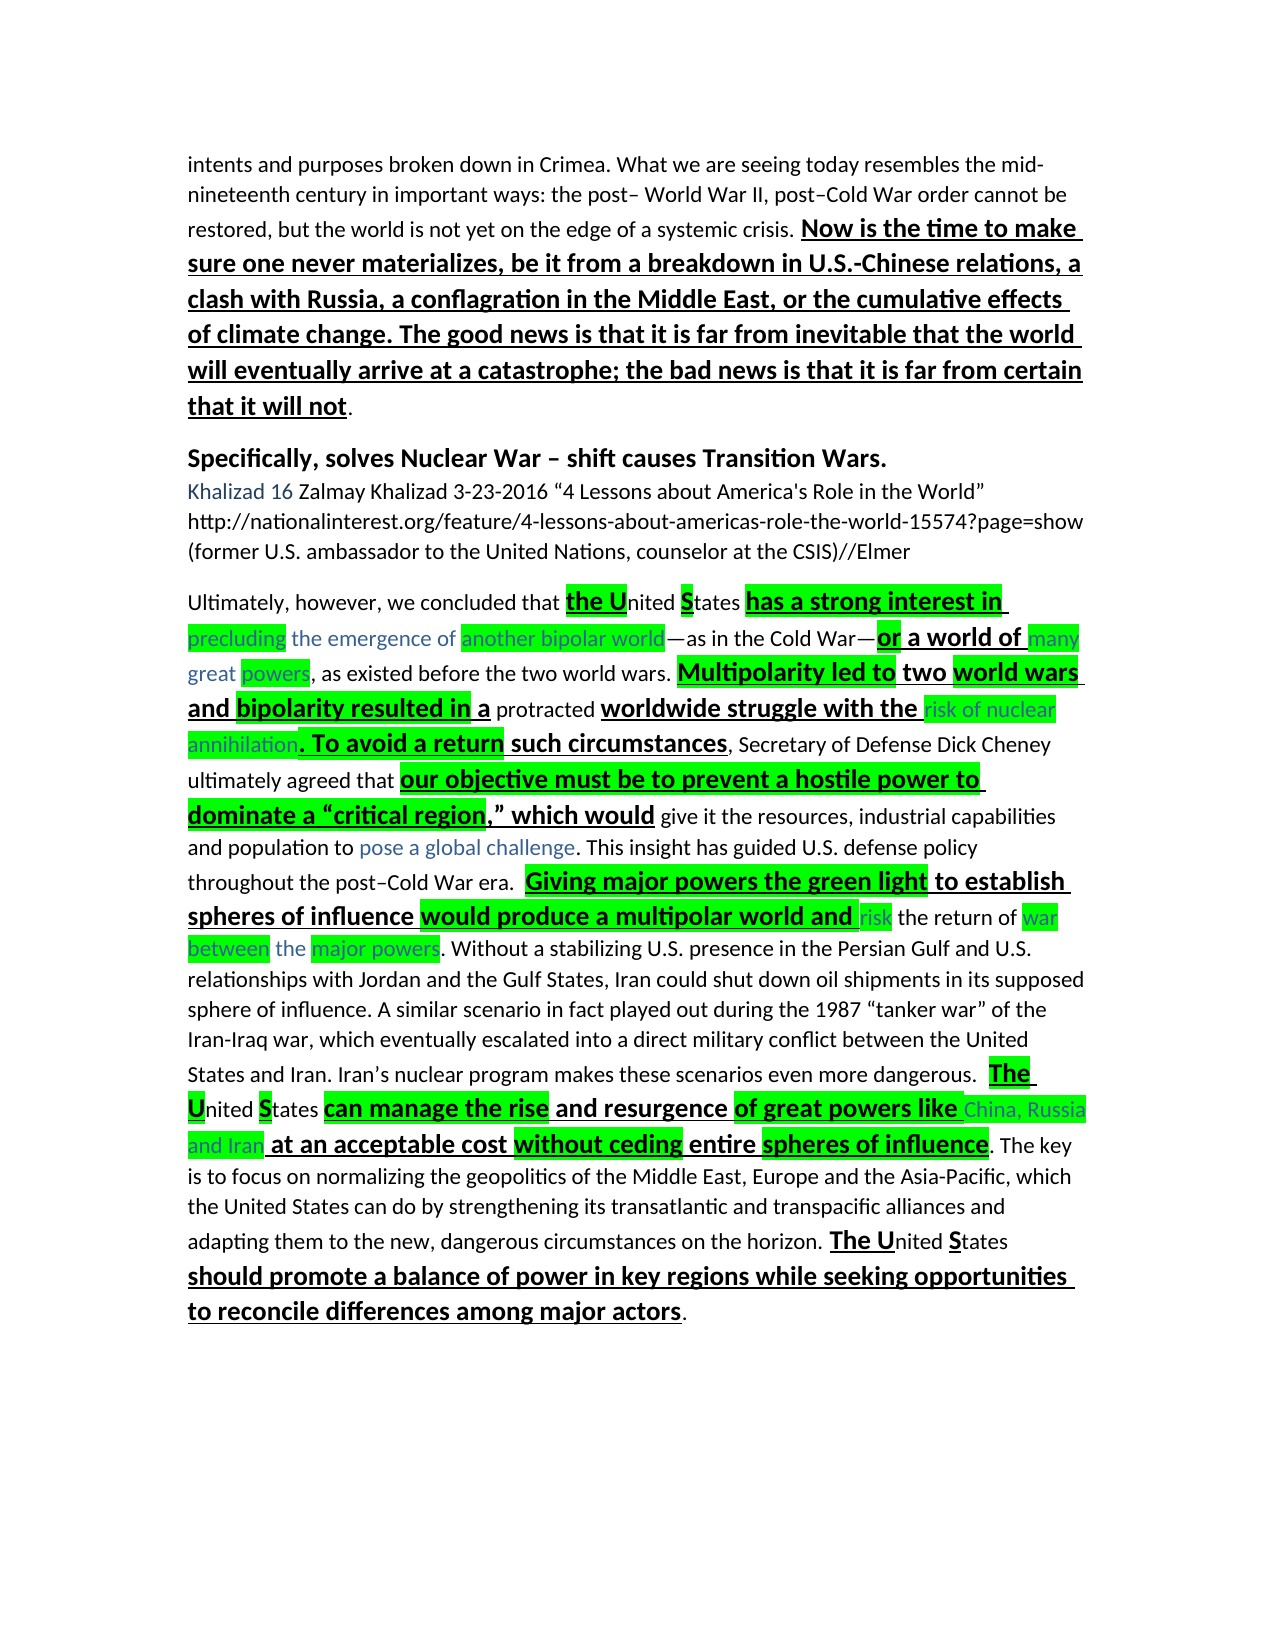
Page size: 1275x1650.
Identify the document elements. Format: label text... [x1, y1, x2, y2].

text Khalizad 16 Zalmay Khalizad 3-23-2016 “4 Lessons about America's Role in the World” http://nationalinterest.org/feature/4-lessons-about-americas-role-the-world-15574?page=show (former U.S. ambassador to the United Nations, counselor at the CSIS)//Elmer [187, 477, 1087, 565]
subtitle Specifically, solves Nuclear War – shift causes Transition Wars. [187, 441, 1087, 474]
text Ultimately, however, we concluded that the United States has a strong interest in precluding the emergence of another bipolar world—as in the Cold War—or a world of many great powers, as existed before the two world wars. Multipolarity led to two world wars and bipolarity resulted in a protracted worldwide struggle with the risk of nuclear annihilation. To avoid a return such circumstances, Secretary of Defense Dick Cheney ultimately agreed that our objective must be to prevent a hostile power to dominate a “critical region,” which would give it the resources, industrial capabilities and population to pose a global challenge. This insight has guided U.S. defense policy throughout the post–Cold War era. Giving major powers the green light to establish spheres of influence would produce a multipolar world and risk the return of war between the major powers. Without a stabilizing U.S. presence in the Persian Gulf and U.S. relationships with Jordan and the Gulf States, Iran could shut down oil shipments in its supposed sphere of influence. A similar scenario in fact played out during the 1987 “tanker war” of the Iran-Iraq war, which eventually escalated into a direct military conflict between the United States and Iran. Iran’s nuclear program makes these scenarios even more dangerous. The United States can manage the rise and resurgence of great powers like China, Russia and Iran at an acceptable cost without ceding entire spheres of influence. The key is to focus on normalizing the geopolitics of the Middle East, Europe and the Asia-Pacific, which the United States can do by strengthening its transatlantic and transpacific alliances and adapting them to the new, dangerous circumstances on the horizon. The United States should promote a balance of power in key regions while seeking opportunities to reconcile differences among major actors. [187, 584, 1087, 1327]
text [187, 150, 1087, 422]
